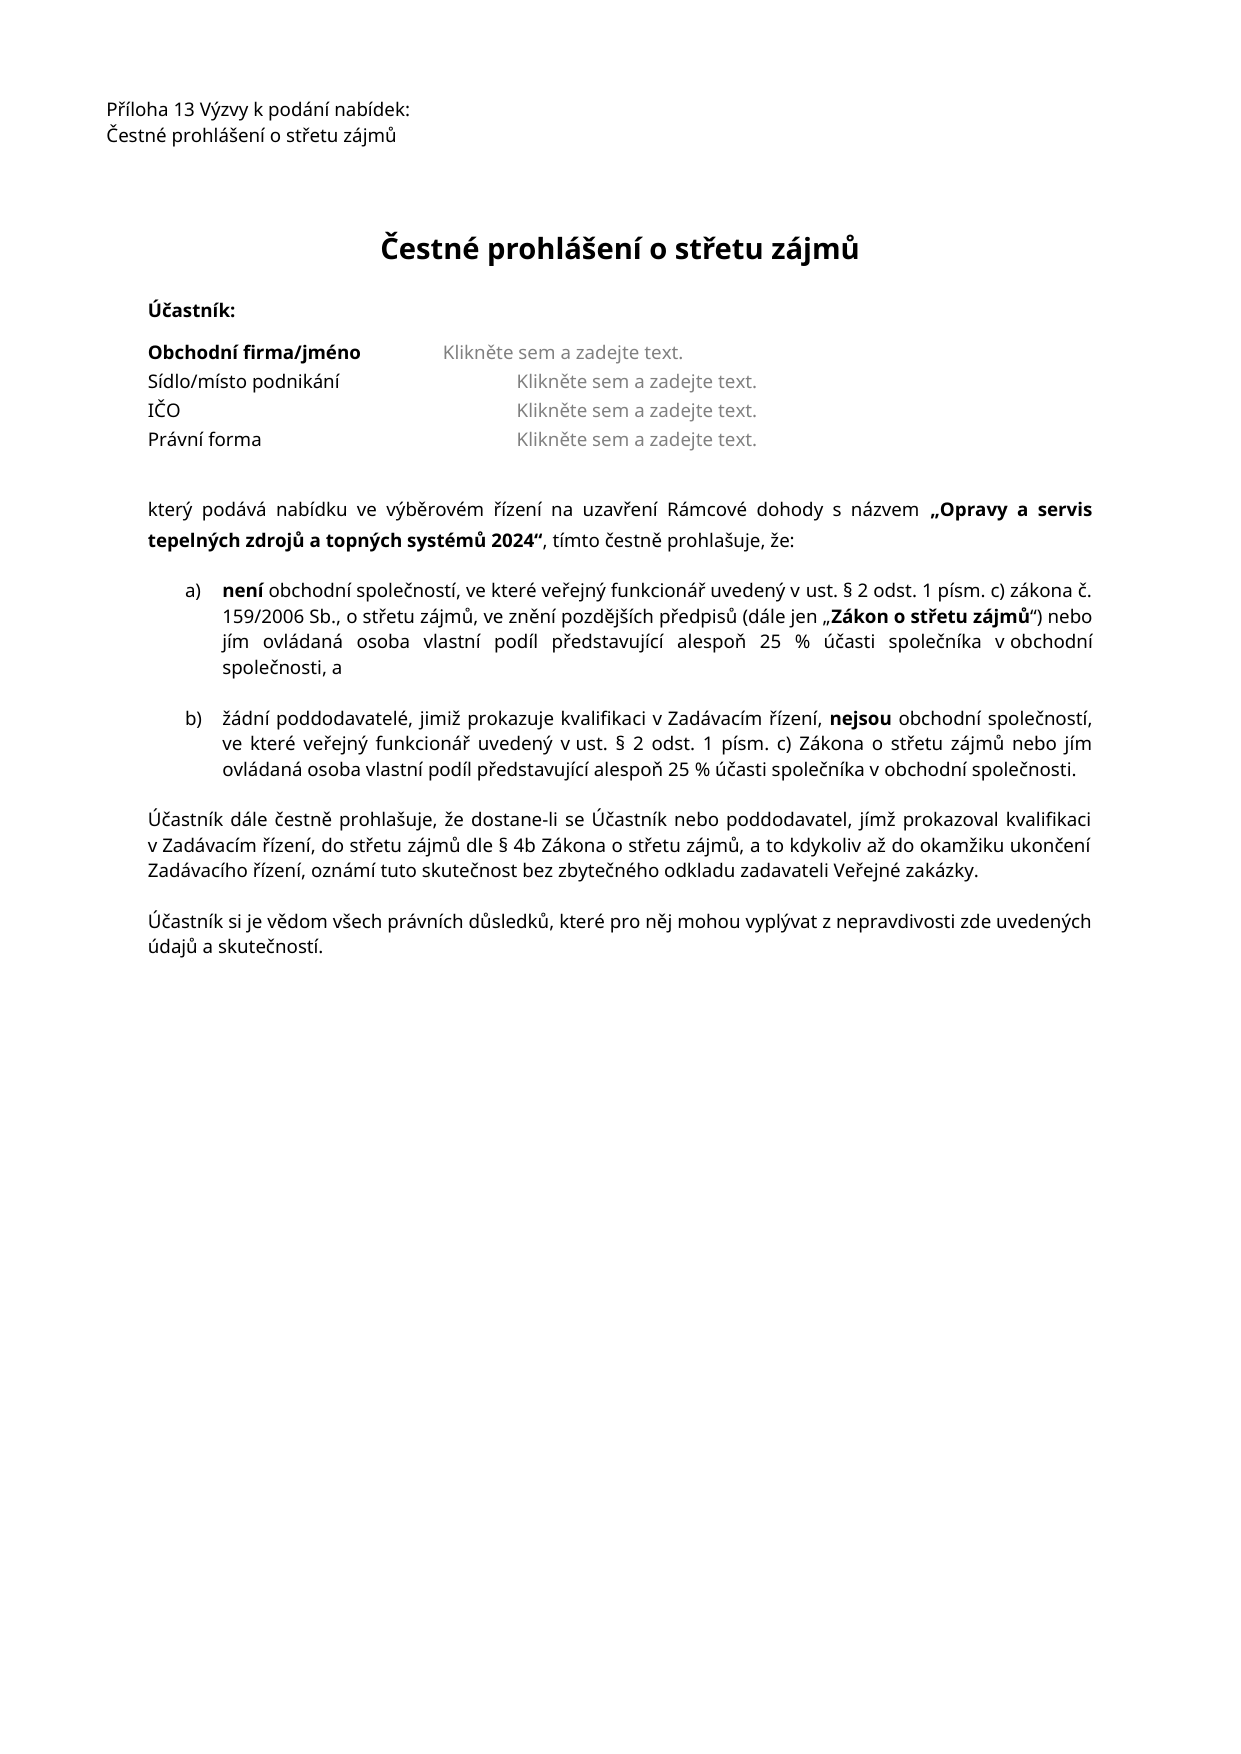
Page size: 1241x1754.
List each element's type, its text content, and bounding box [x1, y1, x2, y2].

text který podává nabídku ve výběrovém řízení na uzavření Rámcové dohody s názvem „Opravy a servis tepelných zdrojů a topných systémů 2024“, tímto čestně prohlašuje, že: [148, 490, 1093, 553]
text IČO [148, 394, 1093, 423]
list žádní poddodavatelé, jimiž prokazuje kvalifikaci v Zadávacím řízení, nejsou obchodní společností, ve které veřejný funkcionář uvedený v ust. § 2 odst. 1 písm. c) Zákona o střetu zájmů nebo jím ovládaná osoba vlastní podíl představující alespoň 25 % účasti společníka v obchodní společnosti. [185, 705, 1093, 781]
text Účastník: [148, 293, 1093, 324]
text Sídlo/místo podnikání [148, 365, 1093, 394]
list není obchodní společností, ve které veřejný funkcionář uvedený v ust. § 2 odst. 1 písm. c) zákona č. 159/2006 Sb., o střetu zájmů, ve znění pozdějších předpisů (dále jen „Zákon o střetu zájmů“) nebo jím ovládaná osoba vlastní podíl představující alespoň 25 % účasti společníka v obchodní společnosti, a [185, 578, 1093, 680]
text Účastník si je vědom všech právních důsledků, které pro něj mohou vyplývat z nepravdivosti zde uvedených údajů a skutečností. [148, 908, 1093, 959]
text Účastník dále čestně prohlašuje, že dostane-li se Účastník nebo poddodavatel, jímž prokazoval kvalifikaci v Zadávacím řízení, do střetu zájmů dle § 4b Zákona o střetu zájmů, a to kdykoliv až do okamžiku ukončení Zadávacího řízení, oznámí tuto skutečnost bez zbytečného odkladu zadavateli Veřejné zakázky. [148, 806, 1093, 883]
text Právní forma [148, 423, 1093, 452]
title Čestné prohlášení o střetu zájmů [148, 228, 1093, 268]
text Obchodní firma/jméno [148, 336, 1093, 365]
